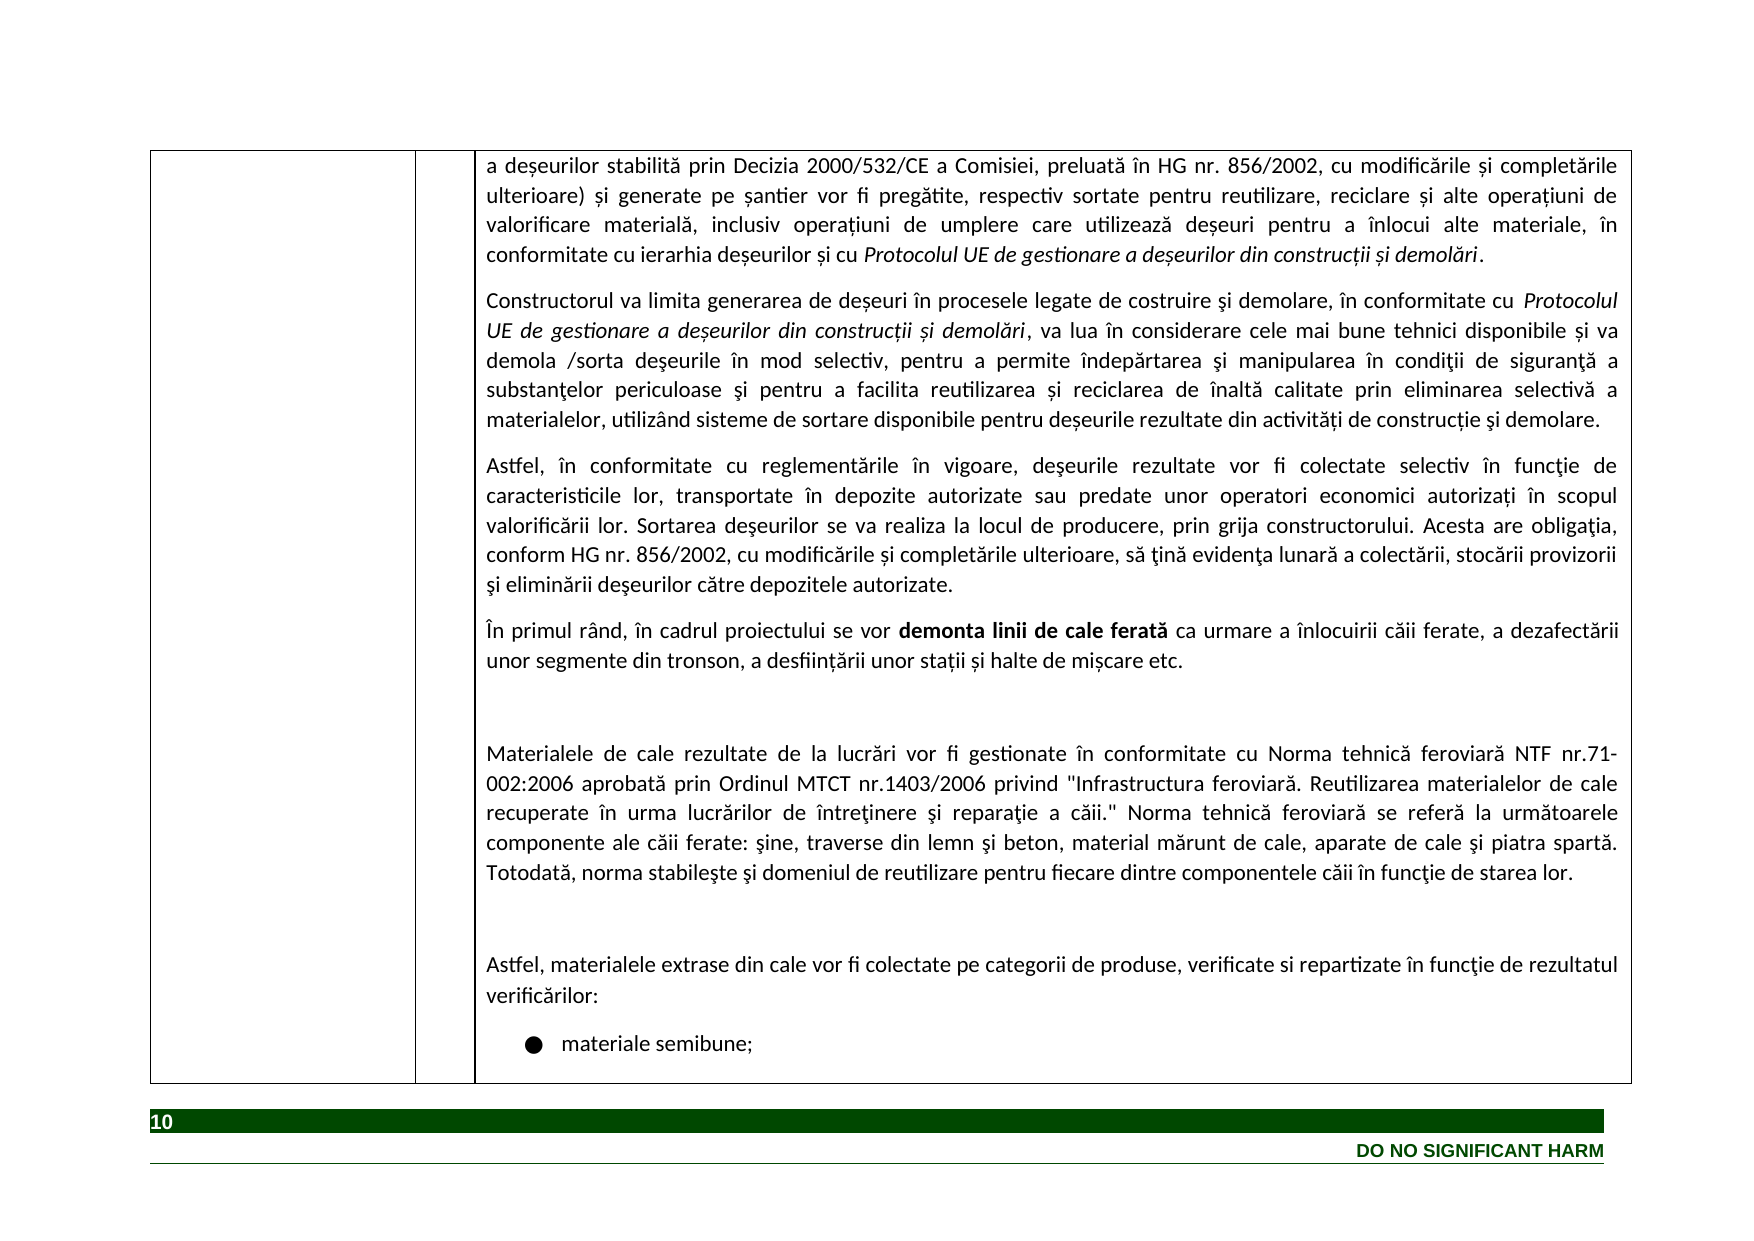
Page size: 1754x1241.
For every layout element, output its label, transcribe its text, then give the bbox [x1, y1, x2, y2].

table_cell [476, 151, 1631, 1083]
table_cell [151, 151, 415, 1083]
table_cell X [416, 151, 474, 1083]
